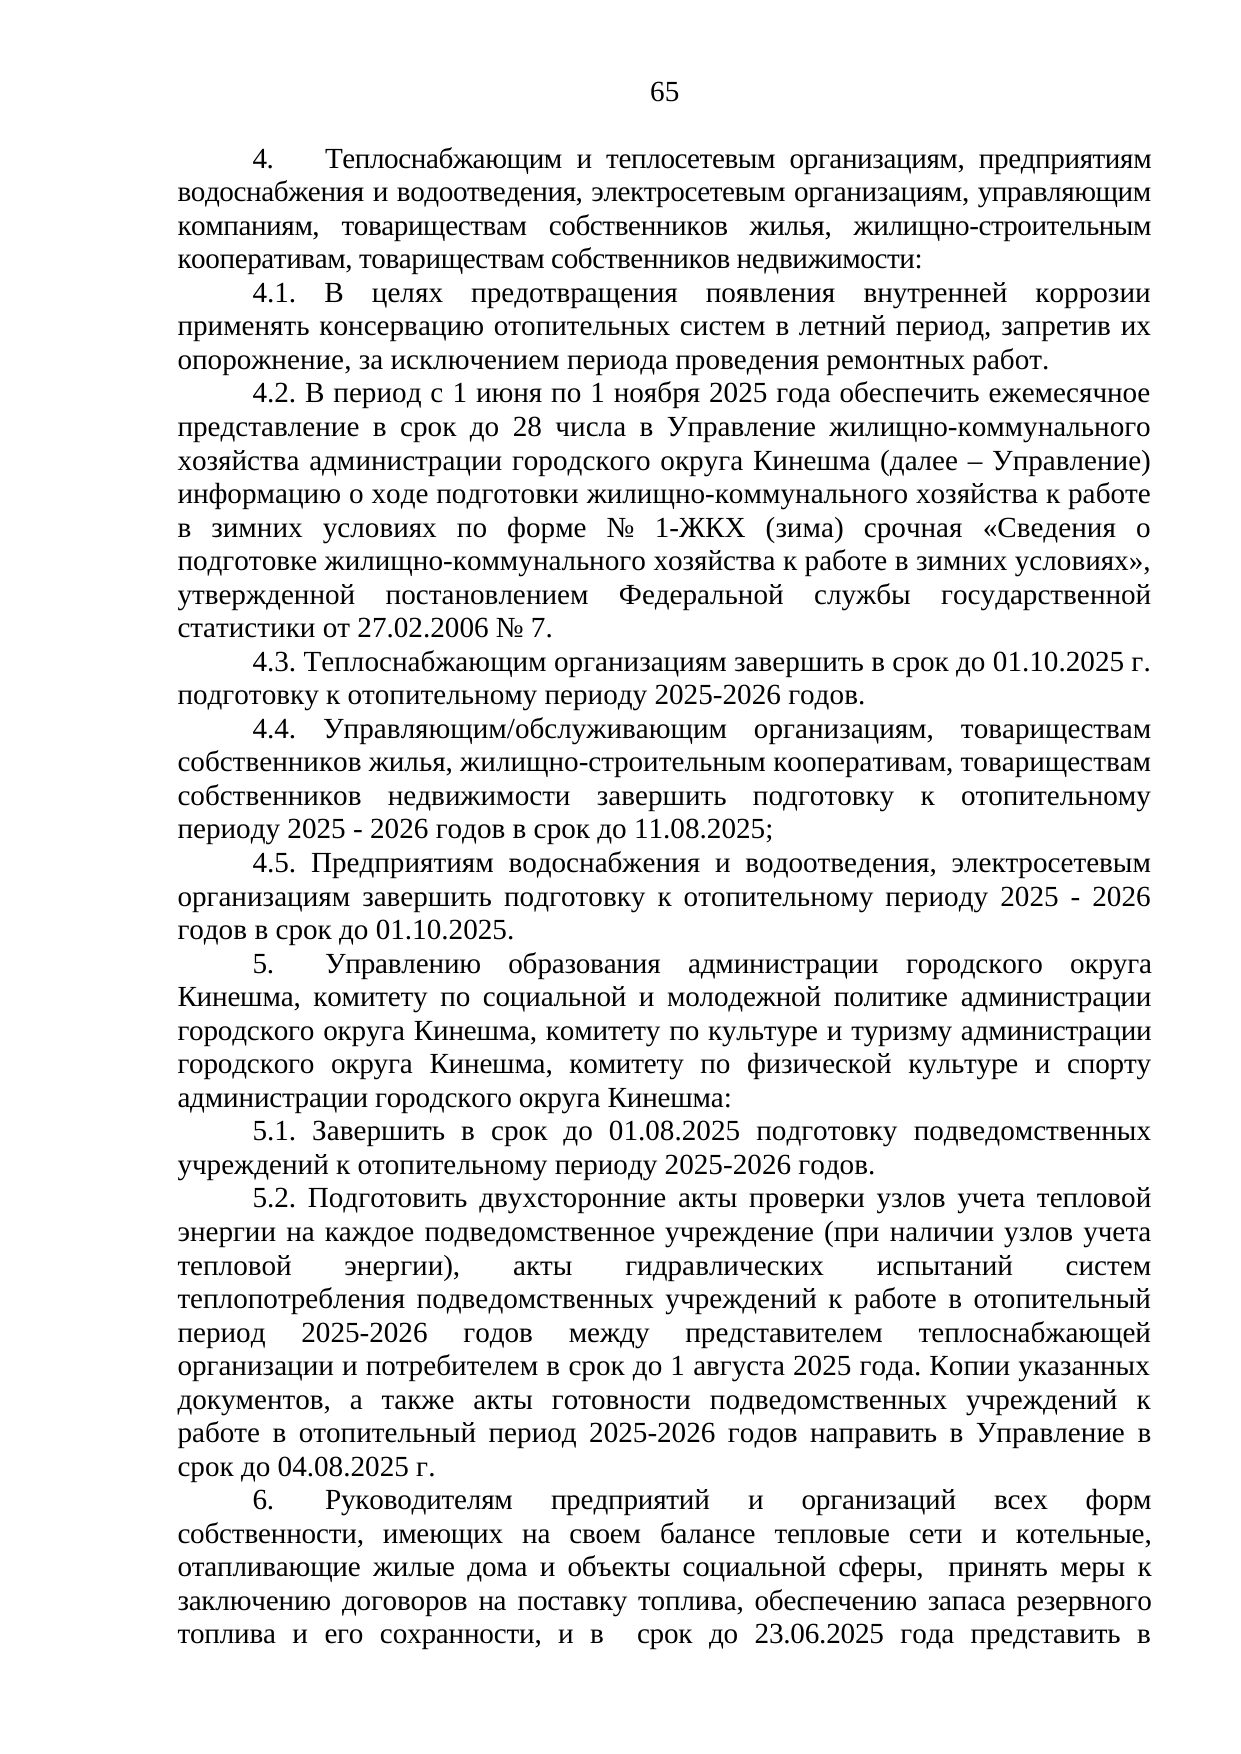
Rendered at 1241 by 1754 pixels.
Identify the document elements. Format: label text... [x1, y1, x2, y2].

text 5.1. Завершить в срок до 01.08.2025 подготовку подведомственных учреждений к отопительному периоду 2025-2026 годов. [177, 1113, 1152, 1181]
text 4.3. Теплоснабжающим организациям завершить в срок до 01.10.2025 г. подготовку к отопительному периоду 2025-2026 годов. [177, 644, 1152, 711]
text 4.2. В период с 1 июня по 1 ноября 2025 года обеспечить ежемесячное представление в срок до 28 числа в Управление жилищно-коммунального хозяйства администрации городского округа Кинешма (далее – Управление) информацию о ходе подготовки жилищно-коммунального хозяйства к работе в зимних условиях по форме № 1-ЖКХ (зима) срочная «Сведения о подготовке жилищно-коммунального хозяйства к работе в зимних условиях», утвержденной постановлением Федеральной службы государственной статистики от 27.02.2006 № 7. [177, 376, 1152, 644]
text 5. Управлению образования администрации городского округа Кинешма, комитету по социальной и молодежной политике администрации городского округа Кинешма, комитету по культуре и туризму администрации городского округа Кинешма, комитету по физической культуре и спорту администрации городского округа Кинешма: [177, 946, 1152, 1113]
text 4.5. Предприятиям водоснабжения и водоотведения, электросетевым организациям завершить подготовку к отопительному периоду 2025 - 2026 годов в срок до 01.10.2025. [177, 845, 1152, 946]
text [177, 1482, 1152, 1650]
text 5.2. Подготовить двухсторонние акты проверки узлов учета тепловой энергии на каждое подведомственное учреждение (при наличии узлов учета тепловой энергии), акты гидравлических испытаний систем теплопотребления подведомственных учреждений к работе в отопительный период 2025-2026 годов между представителем теплоснабжающей организации и потребителем в срок до 1 августа 2025 года. Копии указанных документов, а также акты готовности подведомственных учреждений к работе в отопительный период 2025-2026 годов направить в Управление в срок до 04.08.2025 г. [177, 1181, 1152, 1482]
text 4. Теплоснабжающим и теплосетевым организациям, предприятиям водоснабжения и водоотведения, электросетевым организациям, управляющим компаниям, товариществам собственников жилья, жилищно-строительным кооперативам, товариществам собственников недвижимости: [177, 141, 1152, 275]
text 4.4. Управляющим/обслуживающим организациям, товариществам собственников жилья, жилищно-строительным кооперативам, товариществам собственников недвижимости завершить подготовку к отопительному периоду 2025 - 2026 годов в срок до 11.08.2025; [177, 711, 1152, 845]
text 4.1. В целях предотвращения появления внутренней коррозии применять консервацию отопительных систем в летний период, запретив их опорожнение, за исключением периода проведения ремонтных работ. [177, 275, 1152, 376]
